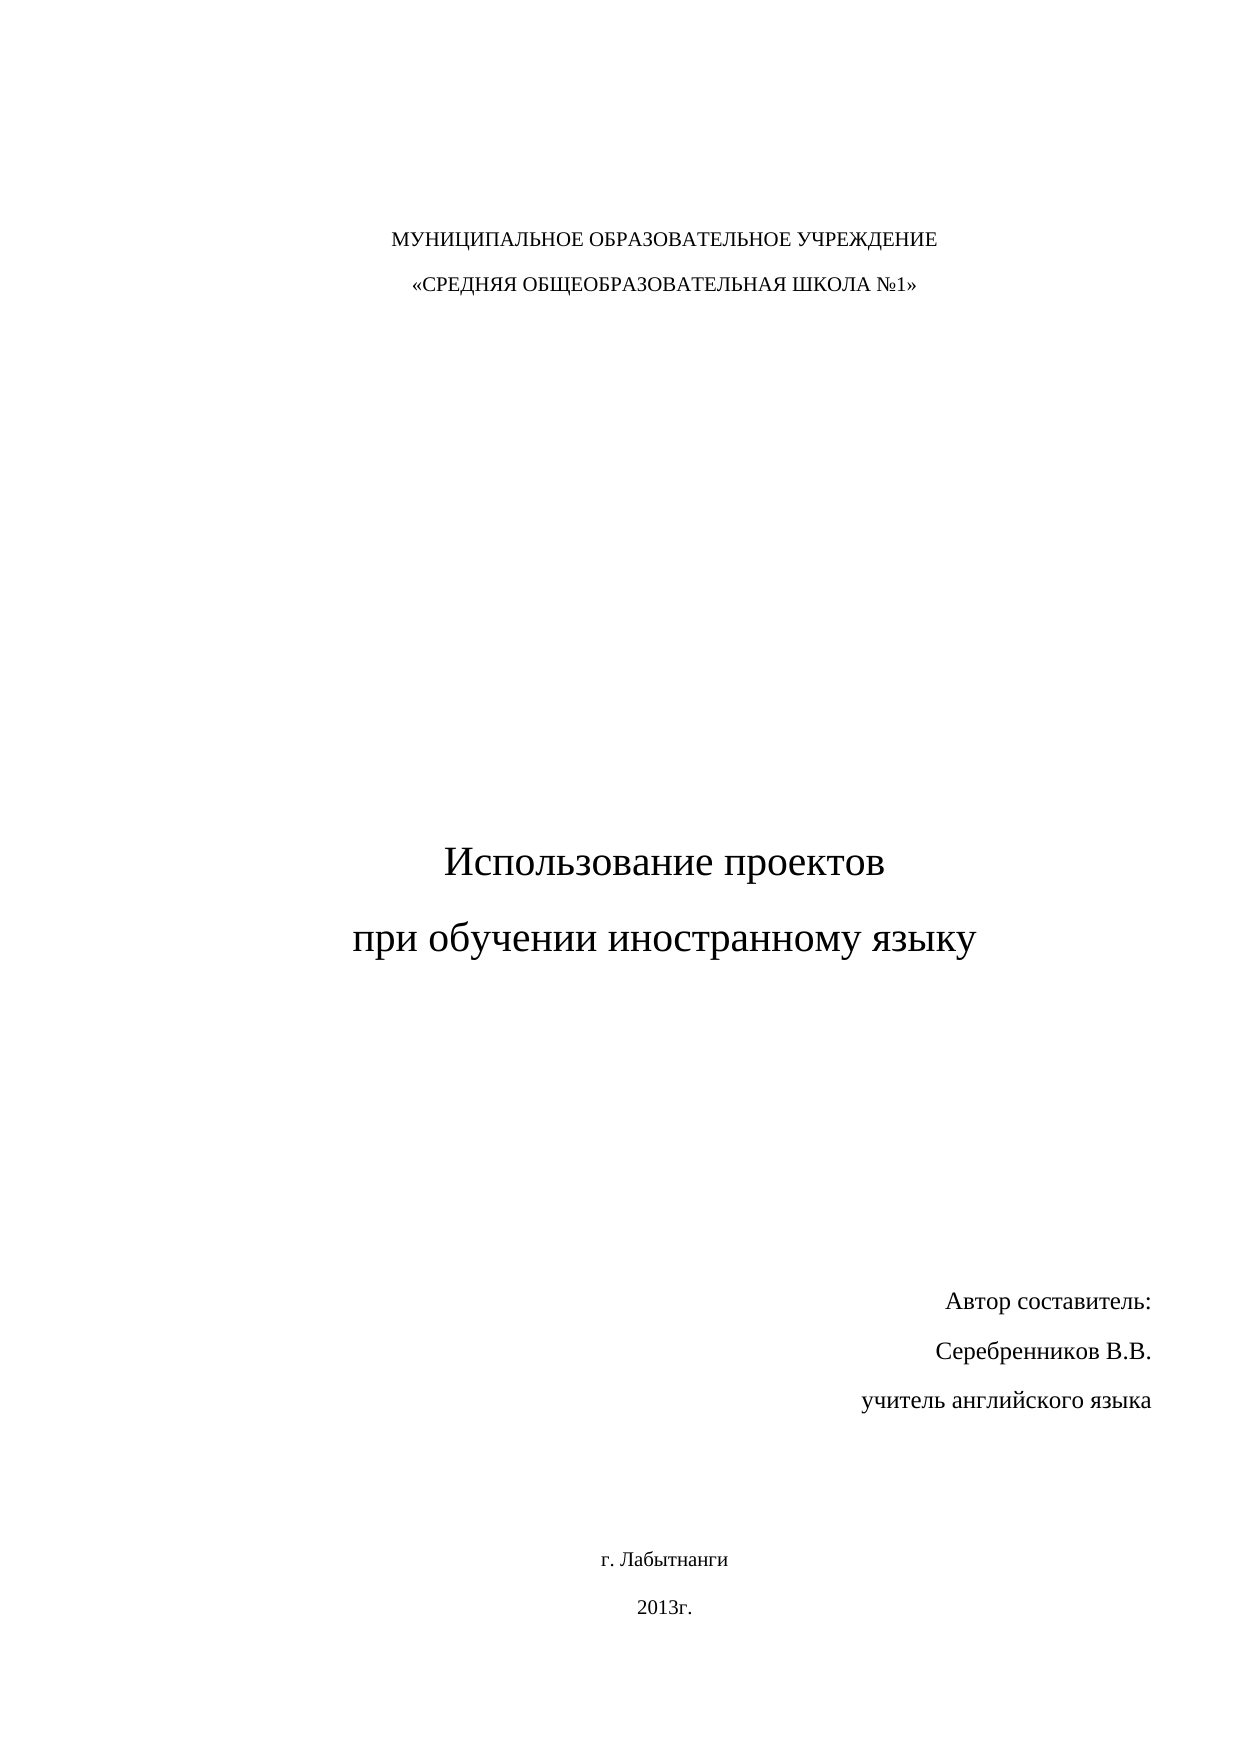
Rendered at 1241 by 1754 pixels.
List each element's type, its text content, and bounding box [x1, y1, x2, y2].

text г. Лабытнанги [177, 1546, 1152, 1571]
text Автор составитель: [177, 1286, 1152, 1315]
text МУНИЦИПАЛЬНОЕ ОБРАЗОВАТЕЛЬНОЕ УЧРЕЖДЕНИЕ [177, 227, 1152, 251]
text Использование проектов [177, 836, 1152, 884]
text учитель английского языка [177, 1386, 1152, 1414]
text «СРЕДНЯЯ ОБЩЕОБРАЗОВАТЕЛЬНАЯ ШКОЛА №1» [177, 272, 1152, 296]
text 2013г. [177, 1595, 1152, 1619]
text Серебренников В.В. [177, 1336, 1152, 1365]
text при обучении иностранному языку [177, 912, 1152, 960]
